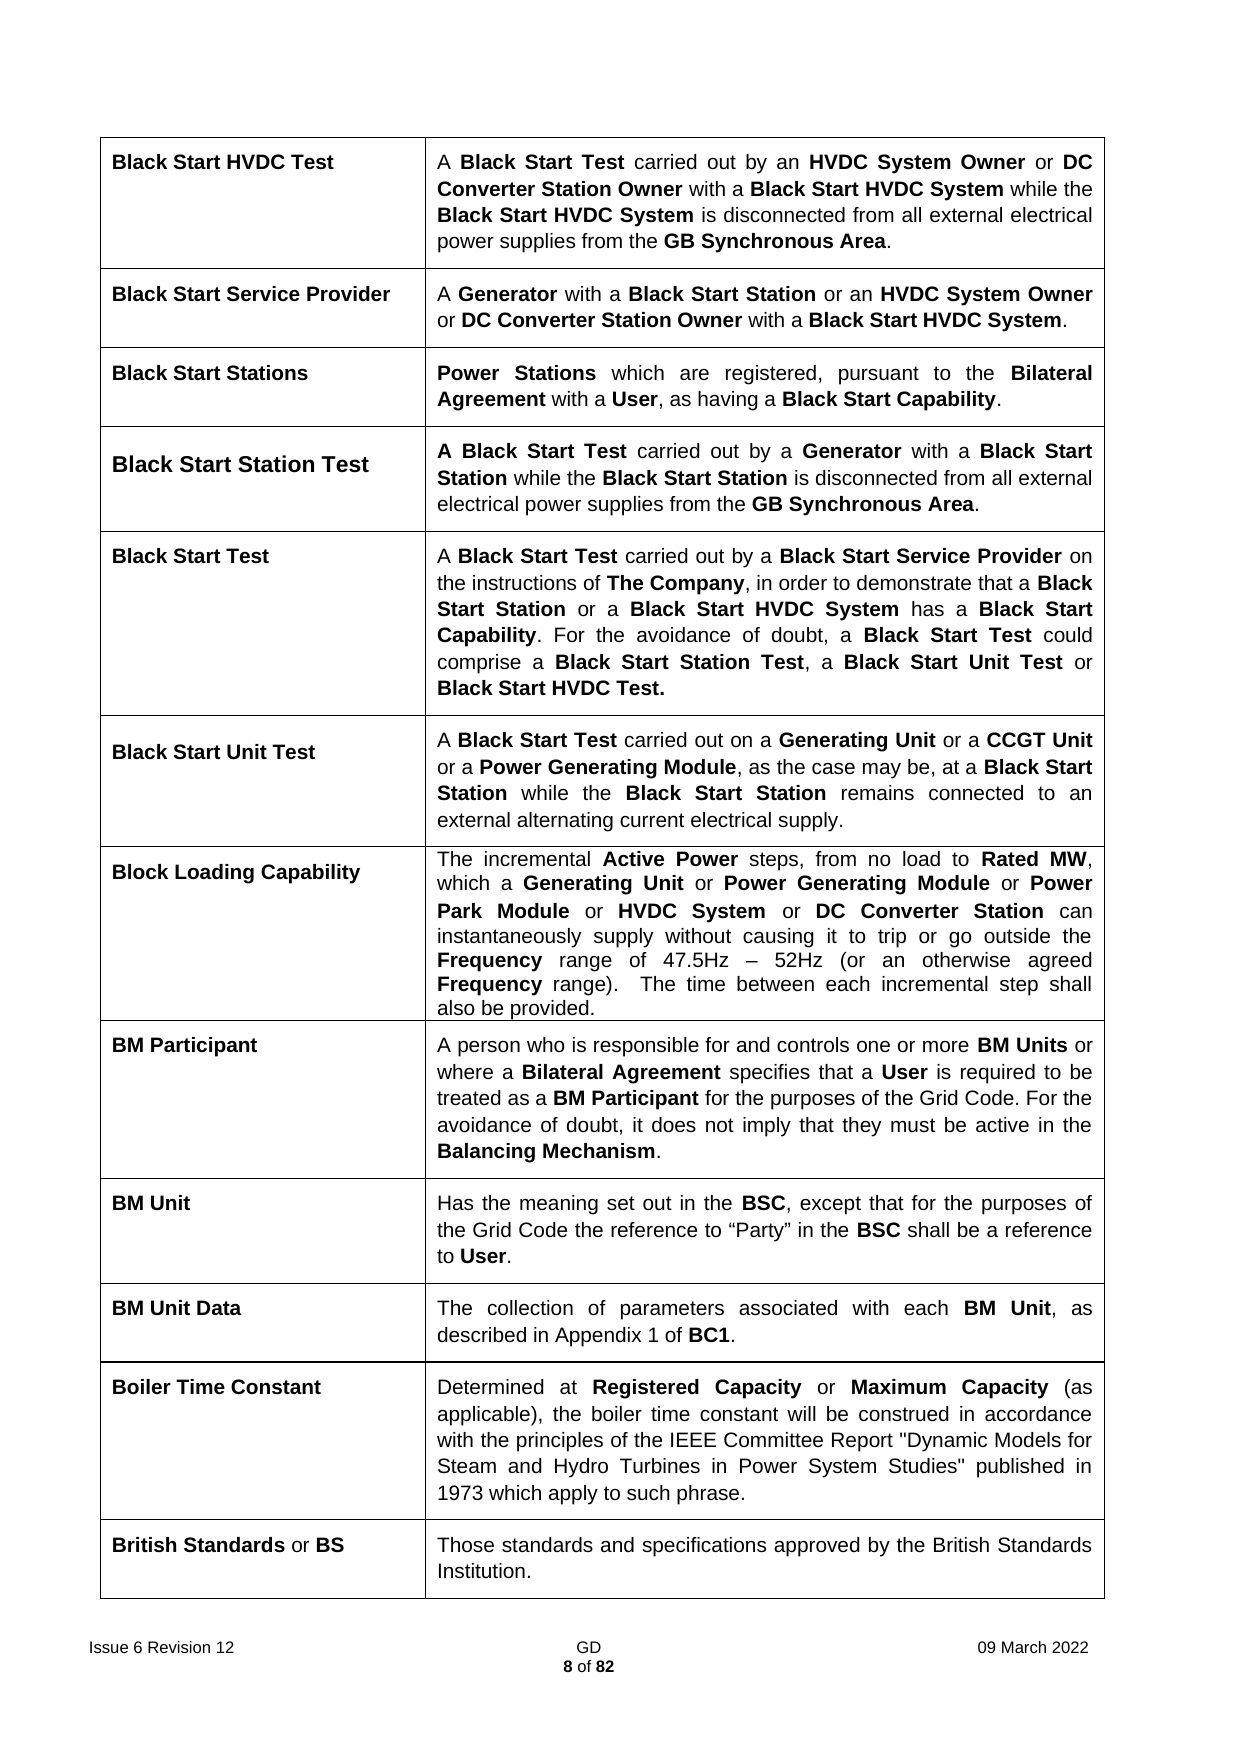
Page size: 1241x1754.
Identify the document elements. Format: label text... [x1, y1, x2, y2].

table_cell Boiler Time Constant [101, 1363, 425, 1519]
table_cell A Black Start Test carried out by an HVDC System Owner or DC Converter Station Owner with a Black Start HVDC System while the Black Start HVDC System is disconnected from all external electrical power supplies from the GB Synchronous Area. [426, 138, 1104, 268]
table_cell A Black Start Test carried out by a Black Start Service Provider on the instructions of The Company, in order to demonstrate that a Black Start Station or a Black Start HVDC System has a Black Start Capability. For the avoidance of doubt, a Black Start Test could comprise a Black Start Station Test, a Black Start Unit Test or Black Start HVDC Test. [426, 532, 1104, 715]
table_cell A Generator with a Black Start Station or an HVDC System Owner or DC Converter Station Owner with a Black Start HVDC System. [426, 269, 1104, 347]
table_cell The incremental Active Power steps, from no load to Rated MW, which a Generating Unit or Power Generating Module or Power Park Module or HVDC System or DC Converter Station can instantaneously supply without causing it to trip or go outside the Frequency range of 47.5Hz – 52Hz (or an otherwise agreed Frequency range). The time between each incremental step shall also be provided. [426, 847, 1104, 1020]
table_cell The collection of parameters associated with each BM Unit, as described in Appendix 1 of BC1. [426, 1284, 1104, 1361]
table_cell Black Start HVDC Test [101, 138, 425, 268]
table_cell British Standards or BS [101, 1520, 425, 1598]
table_cell Black Start Service Provider [101, 269, 425, 347]
table_cell BM Unit Data [101, 1284, 425, 1361]
table_cell Block Loading Capability [101, 847, 425, 1020]
table_cell Black Start Station Test [101, 427, 425, 531]
table_cell Black Start Test [101, 532, 425, 715]
table_cell Determined at Registered Capacity or Maximum Capacity (as applicable), the boiler time constant will be construed in accordance with the principles of the IEEE Committee Report "Dynamic Models for Steam and Hydro Turbines in Power System Studies" published in 1973 which apply to such phrase. [426, 1363, 1104, 1519]
table_cell BM Unit [101, 1179, 425, 1283]
table_cell Has the meaning set out in the BSC, except that for the purposes of the Grid Code the reference to “Party” in the BSC shall be a reference to User. [426, 1179, 1104, 1283]
table_cell Power Stations which are registered, pursuant to the Bilateral Agreement with a User, as having a Black Start Capability. [426, 348, 1104, 426]
table_cell Black Start Unit Test [101, 716, 425, 846]
table_cell BM Participant [101, 1021, 425, 1178]
table_cell A person who is responsible for and controls one or more BM Units or where a Bilateral Agreement specifies that a User is required to be treated as a BM Participant for the purposes of the Grid Code. For the avoidance of doubt, it does not imply that they must be active in the Balancing Mechanism. [426, 1021, 1104, 1178]
table_cell Black Start Stations [101, 348, 425, 426]
table_cell Those standards and specifications approved by the British Standards Institution. [426, 1520, 1104, 1598]
table_cell A Black Start Test carried out by a Generator with a Black Start Station while the Black Start Station is disconnected from all external electrical power supplies from the GB Synchronous Area. [426, 427, 1104, 531]
table_cell A Black Start Test carried out on a Generating Unit or a CCGT Unit or a Power Generating Module, as the case may be, at a Black Start Station while the Black Start Station remains connected to an external alternating current electrical supply. [426, 716, 1104, 846]
